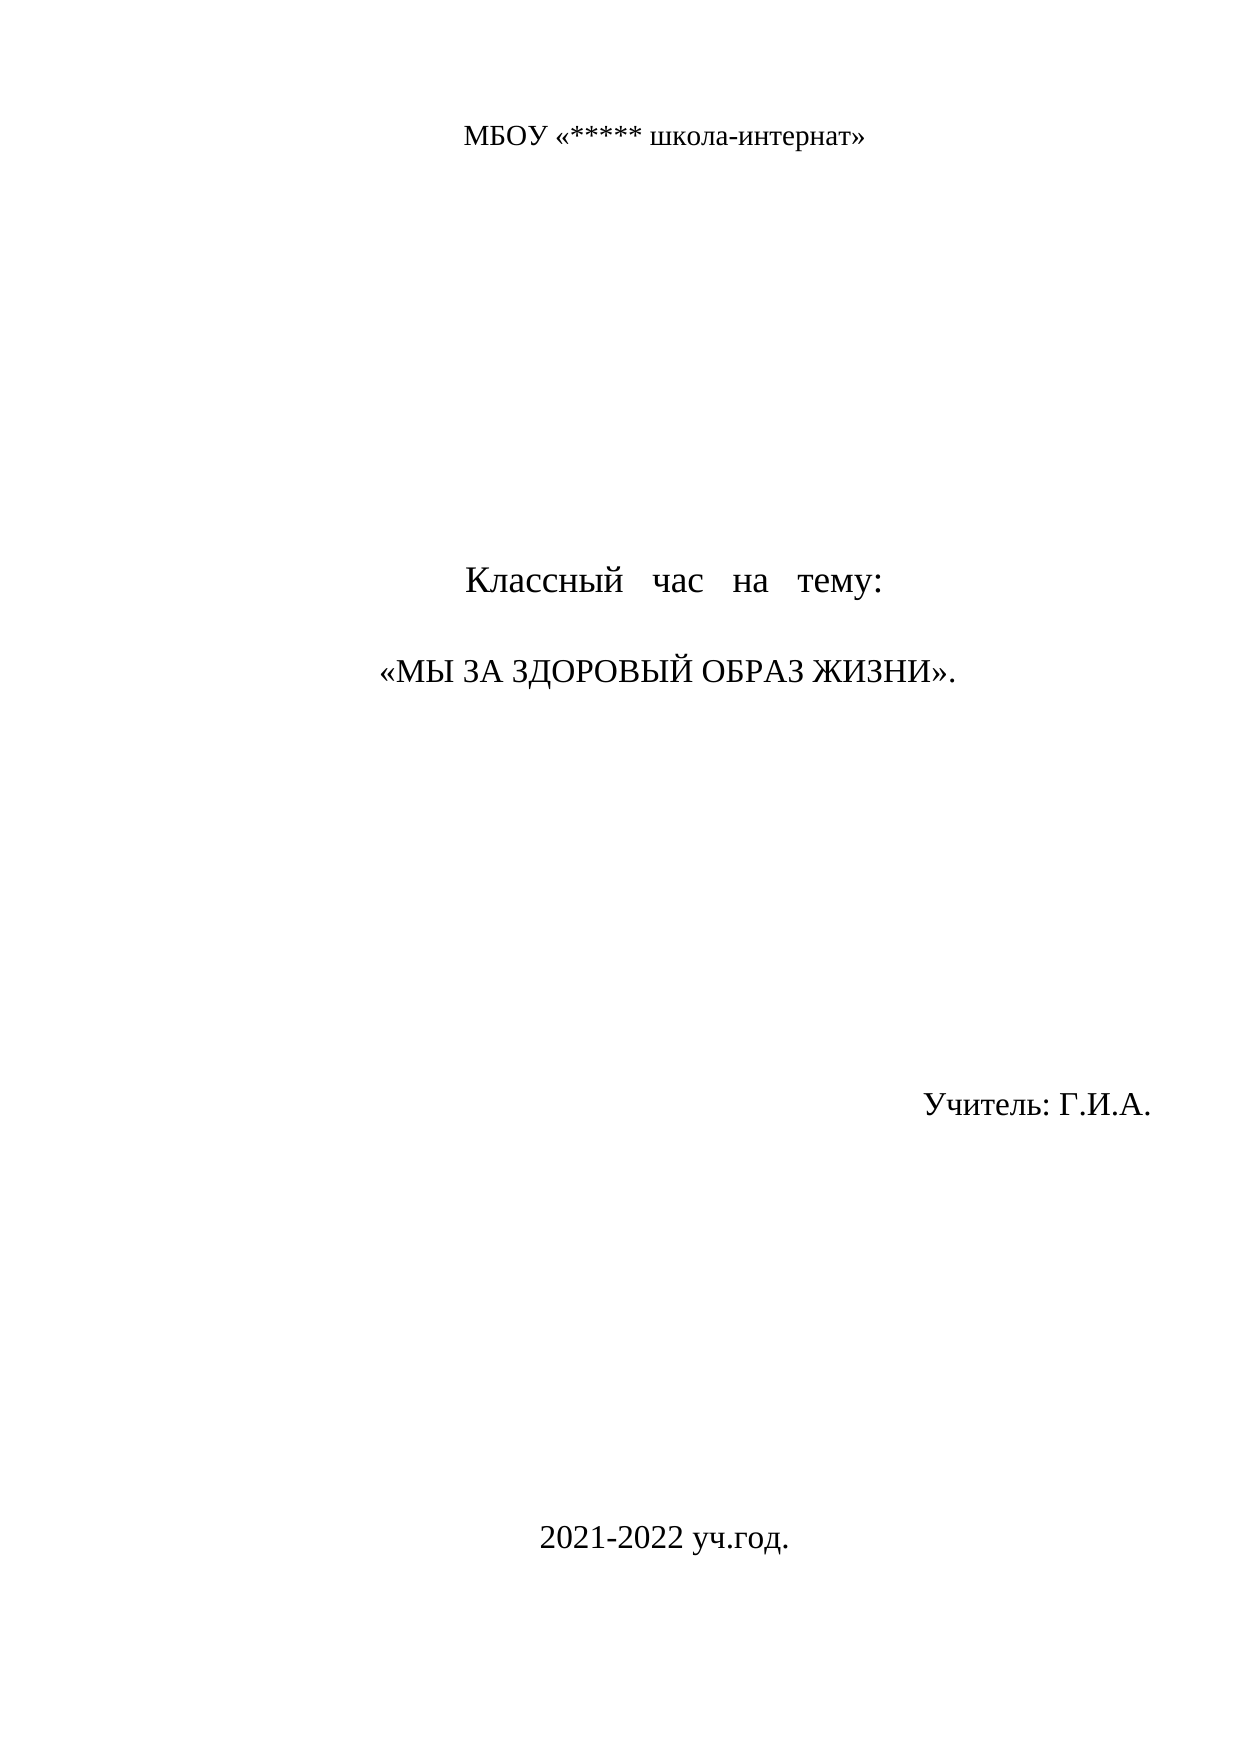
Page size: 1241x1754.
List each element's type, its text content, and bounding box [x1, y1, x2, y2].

text «МЫ ЗА ЗДОРОВЫЙ ОБРАЗ ЖИЗНИ». [177, 651, 1152, 689]
text Учитель: Г.И.А. [177, 1084, 1152, 1122]
text МБОУ «***** школа-интернат» [177, 118, 1152, 152]
text 2021-2022 уч.год. [177, 1517, 1152, 1556]
text Классный час на тему: [177, 557, 1152, 600]
